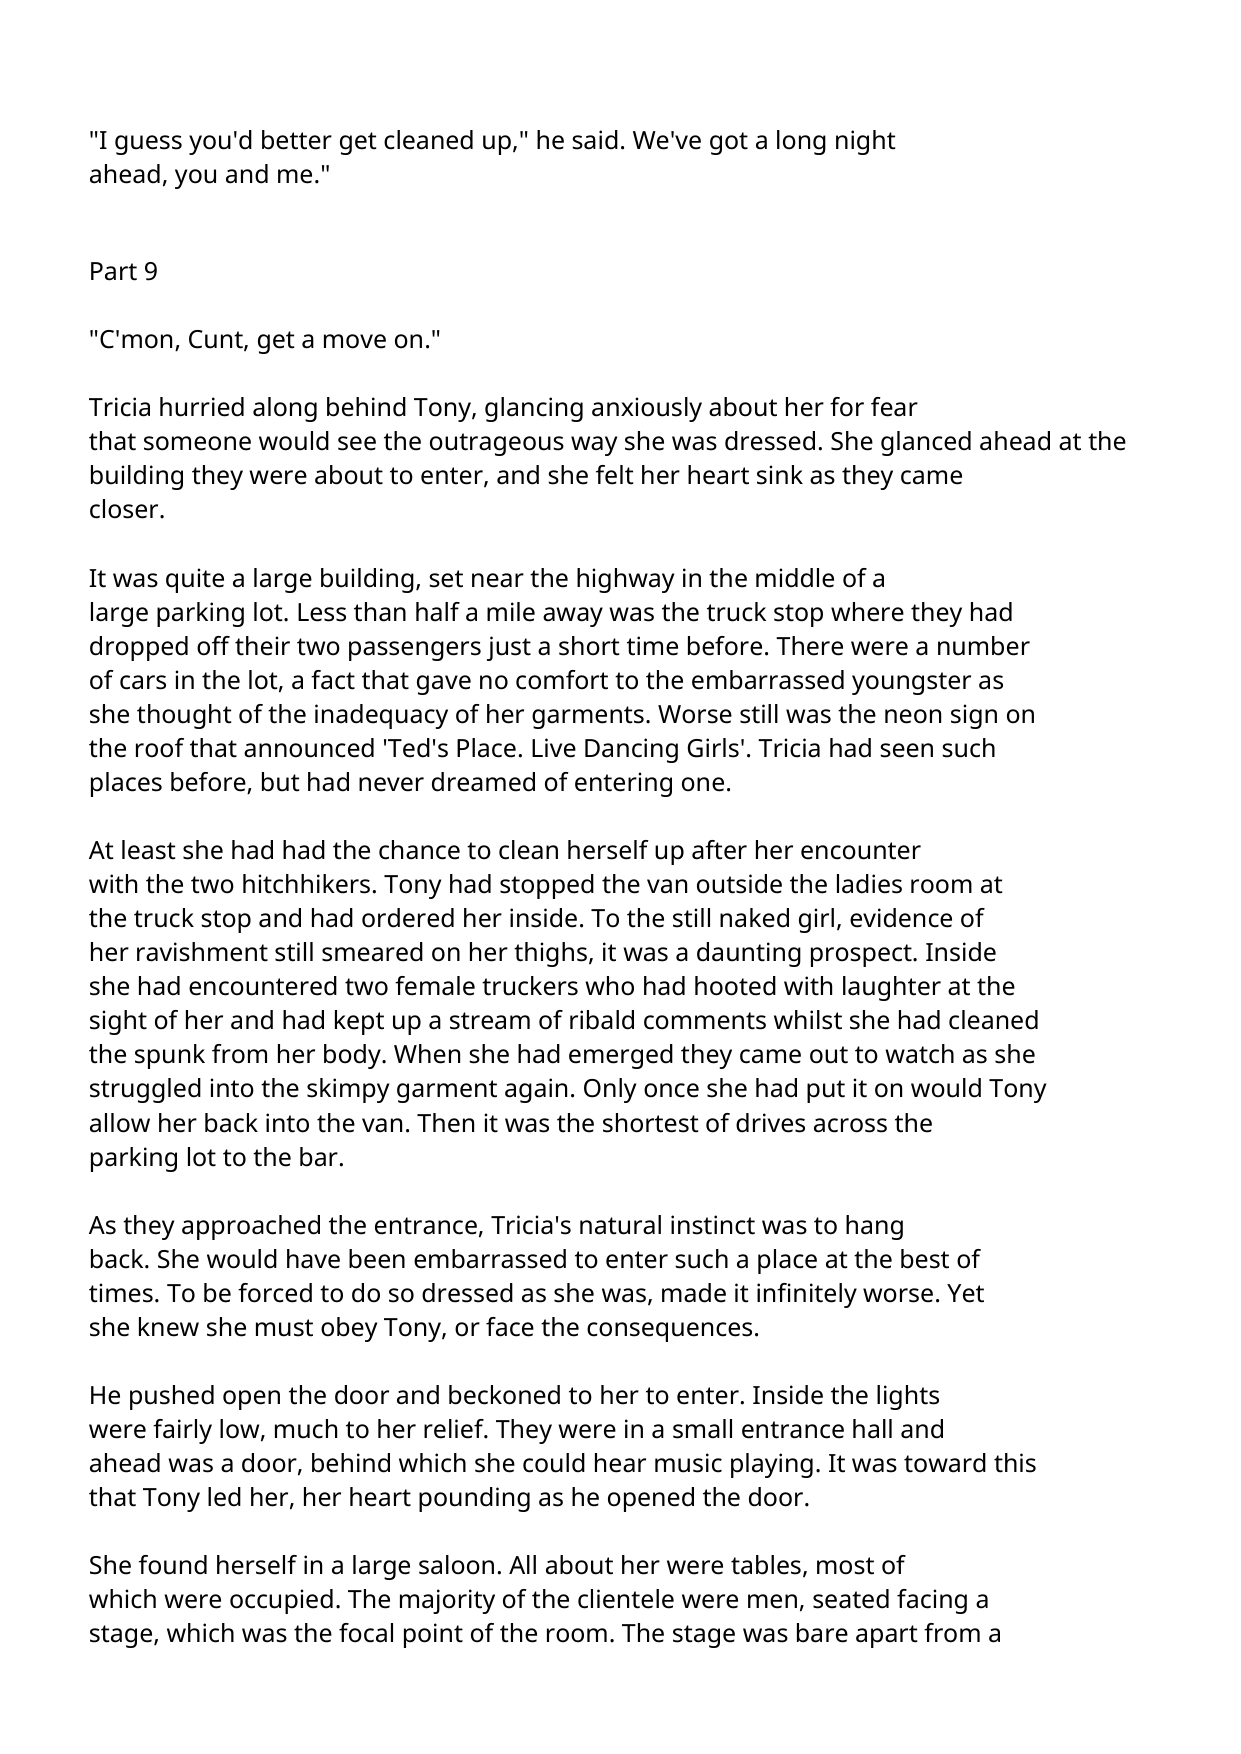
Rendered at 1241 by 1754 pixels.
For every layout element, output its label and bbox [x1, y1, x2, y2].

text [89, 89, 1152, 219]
text [89, 254, 1152, 1650]
